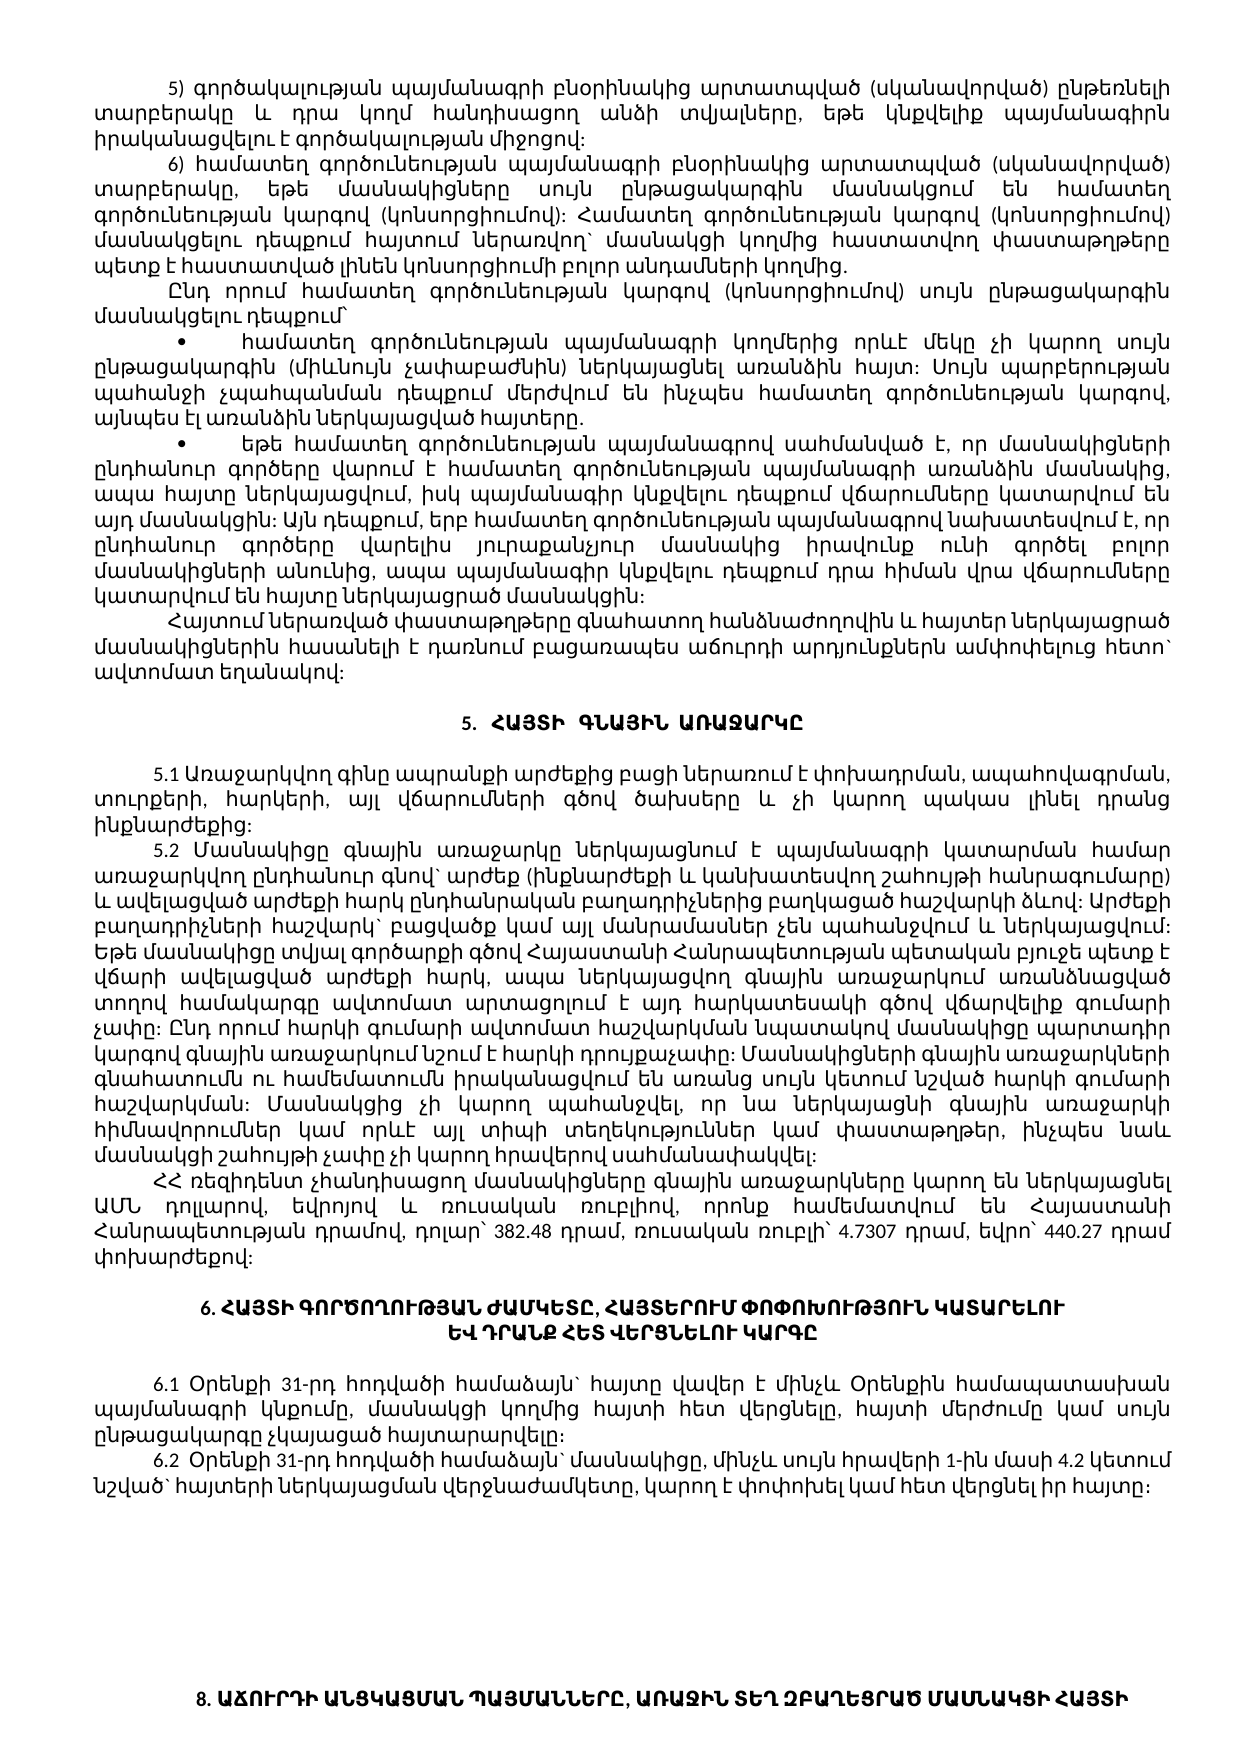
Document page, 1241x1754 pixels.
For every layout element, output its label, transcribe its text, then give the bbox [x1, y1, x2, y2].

text 5.1 Առաջարկվող գինը ապրանքի արժեքից բացի ներառում է փոխադրման, ապահովագրման, տուրքերի, հարկերի, այլ վճարումների գծով ծախսերը և չի կարող պակաս լինել դրանց ինքնարժեքից: [94, 761, 1171, 837]
text Հայտում ներառված փաստաթղթերը գնահատող հանձնաժողովին և հայտեր ներկայացրած մասնակիցներին հասանելի է դառնում բացառապես աճուրդի արդյունքներն ամփոփելուց հետո` ավտոմատ եղանակով: [94, 609, 1171, 685]
text 5) գործակալության պայմանագրի բնօրինակից արտատպված (սկանավորված) ընթեռնելի տարբերակը և դրա կողմ հանդիսացող անձի տվյալները, եթե կնքվելիք պայմանագիրն իրականացվելու է գործակալության միջոցով: [94, 75, 1171, 151]
text 5. ՀԱՅՏԻ ԳՆԱՅԻՆ ԱՌԱՋԱՐԿԸ [94, 710, 1171, 736]
list եթե համատեղ գործունեության պայմանագրով սահմանված է, որ մասնակիցների ընդհանուր գործերը վարում է համատեղ գործունեության պայմանագրի առանձին մասնակից, ապա հայտը ներկայացվում, իսկ պայմանագիր կնքվելու դեպքում վճարումները կատարվում են այդ մասնակցին: Այն դեպքում, երբ համատեղ գործունեության պայմանագրով նախատեսվում է, որ ընդհանուր գործերը վարելիս յուրաքանչյուր մասնակից իրավունք ունի գործել բոլոր մասնակիցների անունից, ապա պայմանագիր կնքվելու դեպքում դրա հիման վրա վճարումները կատարվում են հայտը ներկայացրած մասնակցին: [94, 431, 1171, 609]
text ԵՎ ԴՐԱՆՔ ՀԵՏ ՎԵՐՑՆԵԼՈՒ ԿԱՐԳԸ [94, 1320, 1171, 1346]
text Ընդ որում համատեղ գործունեության կարգով (կոնսորցիումով) սույն ընթացակարգին մասնակցելու դեպքում՝ [94, 278, 1171, 329]
list համատեղ գործունեության պայմանագրի կողմերից որևէ մեկը չի կարող սույն ընթացակարգին (միևնույն չափաբաժնին) ներկայացնել առանձին հայտ: Սույն պարբերության պահանջի չպահպանման դեպքում մերժվում են ինչպես համատեղ գործունեության կարգով, այնպես էլ առանձին ներկայացված հայտերը. [94, 329, 1171, 431]
text 6. ՀԱՅՏԻ ԳՈՐԾՈՂՈՒԹՅԱՆ ԺԱՄԿԵՏԸ, ՀԱՅՏԵՐՈՒՄ ՓՈՓՈԽՈՒԹՅՈՒՆ ԿԱՏԱՐԵԼՈՒ [94, 1295, 1171, 1320]
text 6) համատեղ գործունեության պայմանագրի բնօրինակից արտատպված (սկանավորված) տարբերակը, եթե մասնակիցները սույն ընթացակարգին մասնակցում են համատեղ գործունեության կարգով (կոնսորցիումով): Համատեղ գործունեության կարգով (կոնսորցիումով) մասնակցելու դեպքում հայտում ներառվող` մասնակցի կողմից հաստատվող փաստաթղթերը պետք է հաստատված լինեն կոնսորցիումի բոլոր անդամների կողմից. [94, 151, 1171, 278]
text 5.2 Մասնակիցը գնային առաջարկը ներկայացնում է պայմանագրի կատարման համար առաջարկվող ընդհանուր գնով` արժեք (ինքնարժեքի և կանխատեսվող շահույթի հանրագումարը) և ավելացված արժեքի հարկ ընդհանրական բաղադրիչներից բաղկացած հաշվարկի ձևով: Արժեքի բաղադրիչների հաշվարկ` բացվածք կամ այլ մանրամասներ չեն պահանջվում և ներկայացվում: Եթե մասնակիցը տվյալ գործարքի գծով Հայաստանի Հանրապետության պետական բյուջե պետք է վճարի ավելացված արժեքի հարկ, ապա ներկայացվող գնային առաջարկում առանձնացված տողով համակարգը ավտոմատ արտացոլում է այդ հարկատեսակի գծով վճարվելիք գումարի չափը: Ընդ որում հարկի գումարի ավտոմատ հաշվարկման նպատակով մասնակիցը պարտադիր կարգով գնային առաջարկում նշում է հարկի դրույքաչափը: Մասնակիցների գնային առաջարկների գնահատումն ու համեմատումն իրականացվում են առանց սույն կետում նշված հարկի գումարի հաշվարկման: Մասնակցից չի կարող պահանջվել, որ նա ներկայացնի գնային առաջարկի հիմնավորումներ կամ որևէ այլ տիպի տեղեկություններ կամ փաստաթղթեր, ինչպես նաև մասնակցի շահույթի չափը չի կարող հրավերով սահմանափակվել: [94, 837, 1171, 1168]
text 8. ԱՃՈՒՐԴԻ ԱՆՑԿԱՑՄԱՆ ՊԱՅՄԱՆՆԵՐԸ, ԱՌԱՋԻՆ ՏԵՂ ԶԲԱՂԵՑՐԱԾ ՄԱՍՆԱԿՑԻ ՀԱՅՏԻ [94, 1686, 1171, 1712]
text 6.1 Օրենքի 31-րդ հոդվածի համաձայն` հայտը վավեր է մինչև Օրենքին համապատասխան պայմանագրի կնքումը, մասնակցի կողմից հայտի հետ վերցնելը, հայտի մերժումը կամ սույն ընթացակարգը չկայացած հայտարարվելը։ [94, 1371, 1171, 1447]
text 6.2 Օրենքի 31-րդ հոդվածի համաձայն` մասնակիցը, մինչև սույն հրավերի 1-ին մասի 4.2 կետում նշված` հայտերի ներկայացման վերջնաժամկետը, կարող է փոփոխել կամ հետ վերցնել իր հայտը։ [94, 1447, 1171, 1498]
text ՀՀ ռեզիդենտ չհանդիսացող մասնակիցները գնային առաջարկները կարող են ներկայացնել ԱՄՆ դոլլարով, եվրոյով և ռուսական ռուբլիով, որոնք համեմատվում են Հայաստանի Հանրապետության դրամով, դոլար՝ 382.48 դրամ, ռուսական ռուբլի՝ 4.7307 դրամ, եվրո՝ 440.27 դրամ փոխարժեքով: [94, 1168, 1171, 1269]
